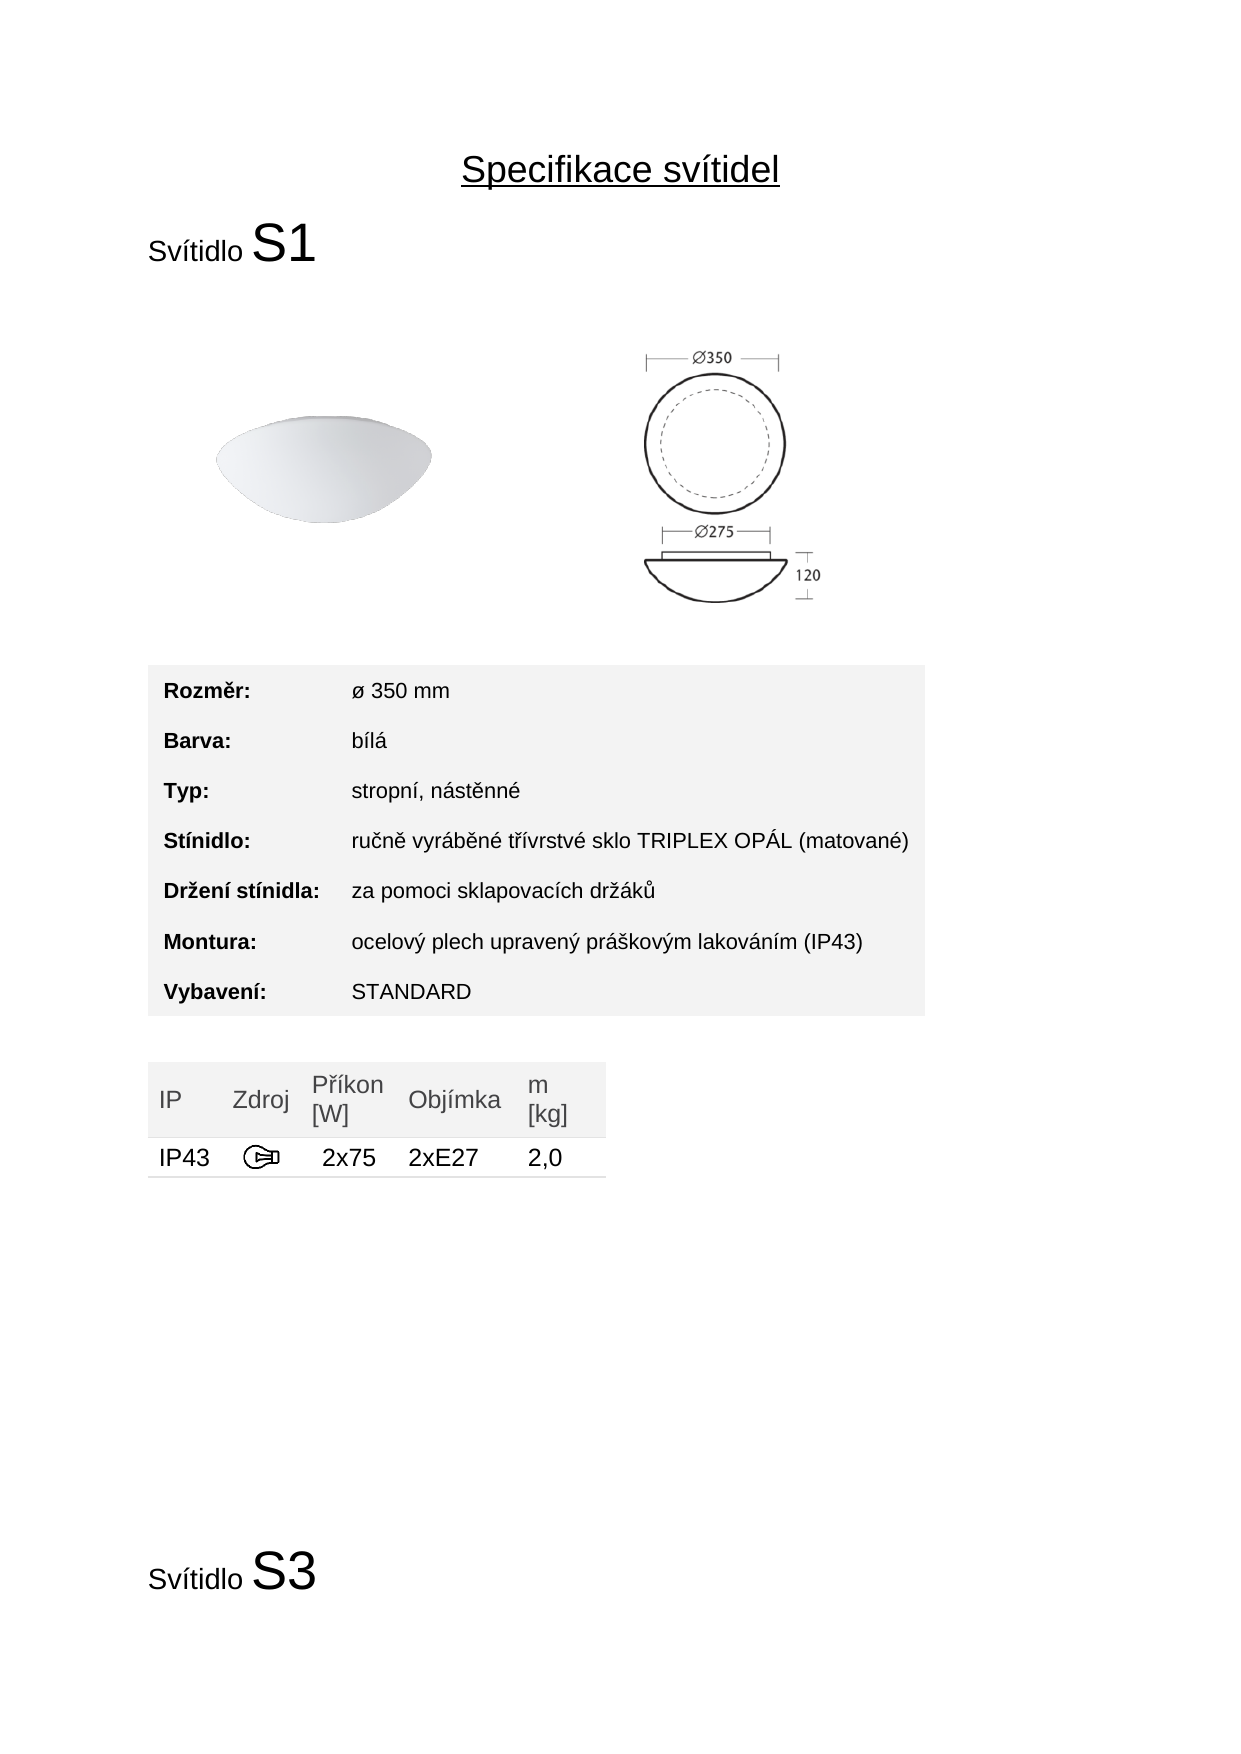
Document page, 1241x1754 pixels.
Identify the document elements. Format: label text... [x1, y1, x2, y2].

table_header Příkon [W] [301, 1062, 397, 1137]
table_cell 2x75 [301, 1138, 397, 1176]
table_cell 2xE27 [397, 1138, 517, 1176]
table_cell Vybavení: [148, 966, 336, 1016]
table_cell [221, 1138, 301, 1176]
table_cell Barva: [148, 715, 336, 765]
table_header ø 350 mm [336, 665, 925, 715]
table_cell bílá [336, 715, 925, 765]
table_cell STANDARD [336, 966, 925, 1016]
table_header Rozměr: [148, 665, 336, 715]
table_cell 2,0 [517, 1138, 606, 1176]
text Specifikace svítidel [148, 148, 1093, 191]
table_cell stropní, nástěnné [336, 765, 925, 816]
table_cell za pomoci sklapovacích držáků [336, 866, 925, 916]
table_header m [kg] [517, 1062, 606, 1137]
table_cell Držení stínidla: [148, 866, 336, 916]
picture [147, 294, 948, 647]
table_header Zdroj [221, 1062, 301, 1137]
table_cell Typ: [148, 765, 336, 816]
table_cell ocelový plech upravený práškovým lakováním (IP43) [336, 916, 925, 966]
text Svítidlo S3 [148, 1539, 1093, 1601]
table_header IP [148, 1062, 221, 1137]
table_cell Stínidlo: [148, 816, 336, 866]
table_cell IP43 [148, 1138, 221, 1176]
table_header Objímka [397, 1062, 517, 1137]
picture [232, 1143, 290, 1171]
text Svítidlo S1 [148, 211, 1093, 273]
table_cell Montura: [148, 916, 336, 966]
table_cell ručně vyráběné třívrstvé sklo TRIPLEX OPÁL (matované) [336, 816, 925, 866]
